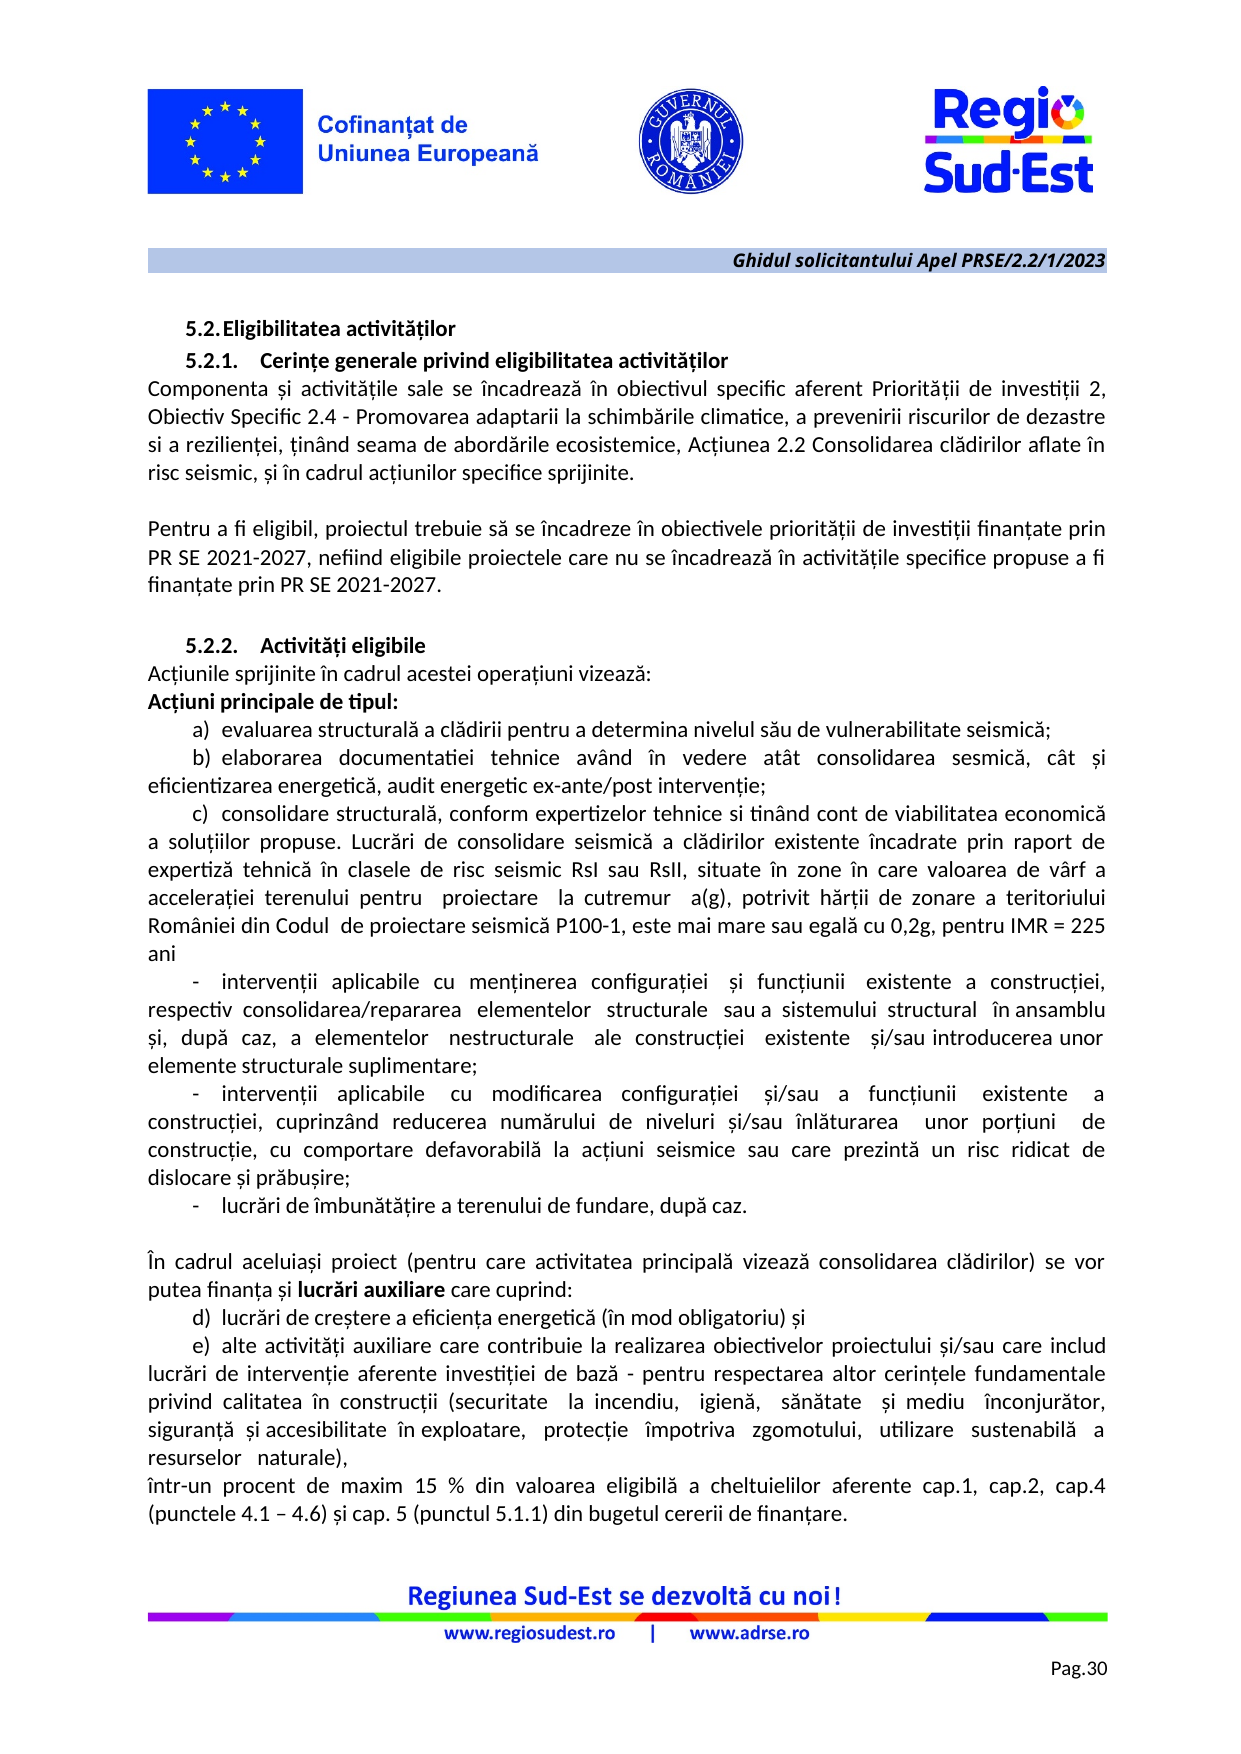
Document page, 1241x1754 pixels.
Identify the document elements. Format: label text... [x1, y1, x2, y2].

text c) consolidare structurală, conform expertizelor tehnice si tinând cont de viabilitatea economică a soluțiilor propuse. Lucrări de consolidare seismică a clădirilor existente încadrate prin raport de expertiză tehnică în clasele de risc seismic RsI sau RsII, situate în zone în care valoarea de vârf a accelerației terenului pentru proiectare la cutremur a(g), potrivit hărții de zonare a teritoriului României din Codul de proiectare seismică P100-1, este mai mare sau egală cu 0,2g, pentru IMR = 225 ani [148, 799, 1107, 967]
text În cadrul aceluiași proiect (pentru care activitatea principală vizează consolidarea clădirilor) se vor putea finanța și lucrări auxiliare care cuprind: [148, 1247, 1107, 1303]
text a) evaluarea structurală a clădirii pentru a determina nivelul său de vulnerabilitate seismică; [148, 715, 1107, 743]
text d) lucrări de creștere a eficiența energetică (în mod obligatoriu) și [148, 1303, 1107, 1331]
subtitle Cerinţe generale privind eligibilitatea activităţilor [185, 346, 1107, 374]
subtitle Activităţi eligibile [185, 631, 1107, 659]
text b) elaborarea documentatiei tehnice având în vedere atât consolidarea sesmică, cât și eficientizarea energetică, audit energetic ex-ante/post intervenție; [148, 743, 1107, 799]
text într-un procent de maxim 15 % din valoarea eligibilă a cheltuielilor aferente cap.1, cap.2, cap.4 (punctele 4.1 – 4.6) și cap. 5 (punctul 5.1.1) din bugetul cererii de finanțare. [148, 1471, 1107, 1527]
text Pentru a fi eligibil, proiectul trebuie să se încadreze în obiectivele priorității de investiții finanțate prin PR SE 2021-2027, nefiind eligibile proiectele care nu se încadrează în activitățile specifice propuse a fi finanțate prin PR SE 2021-2027. [148, 514, 1107, 599]
text Acțiuni principale de tipul: [148, 687, 1107, 715]
text - intervenții aplicabile cu menținerea configurației și funcțiunii existente a construcției, respectiv consolidarea/repararea elementelor structurale sau a sistemului structural în ansamblu și, după caz, a elementelor nestructurale ale construcției existente și/sau introducerea unor elemente structurale suplimentare; [148, 967, 1107, 1079]
picture [147, 1586, 1108, 1643]
text - intervenții aplicabile cu modificarea configurației și/sau a funcțiunii existente a construcției, cuprinzând reducerea numărului de niveluri și/sau înlăturarea unor porțiuni de construcție, cu comportare defavorabilă la acțiuni seismice sau care prezintă un risc ridicat de dislocare și prăbușire; [148, 1079, 1107, 1191]
text e) alte activități auxiliare care contribuie la realizarea obiectivelor proiectului și/sau care includ lucrări de intervenție aferente investiției de bază - pentru respectarea altor cerințele fundamentale privind calitatea în construcții (securitate la incendiu, igienă, sănătate și mediu înconjurător, siguranță și accesibilitate în exploatare, protecție împotriva zgomotului, utilizare sustenabilă a resurselor naturale), [148, 1331, 1107, 1471]
text Componenta şi activităţile sale se încadrează în obiectivul specific aferent Priorităţii de investiţii 2, Obiectiv Specific 2.4 - Promovarea adaptarii la schimbările climatice, a prevenirii riscurilor de dezastre si a rezilienței, ținând seama de abordările ecosistemice, Acțiunea 2.2 Consolidarea clădirilor aflate în risc seismic, şi în cadrul acţiunilor specifice sprijinite. [148, 374, 1107, 487]
text Acțiunile sprijinite în cadrul acestei operațiuni vizează: [148, 659, 1107, 687]
text - lucrări de îmbunătățire a terenului de fundare, după caz. [148, 1191, 1107, 1219]
subtitle Eligibilitatea activităţilor [185, 314, 1107, 342]
picture [147, 86, 1093, 195]
